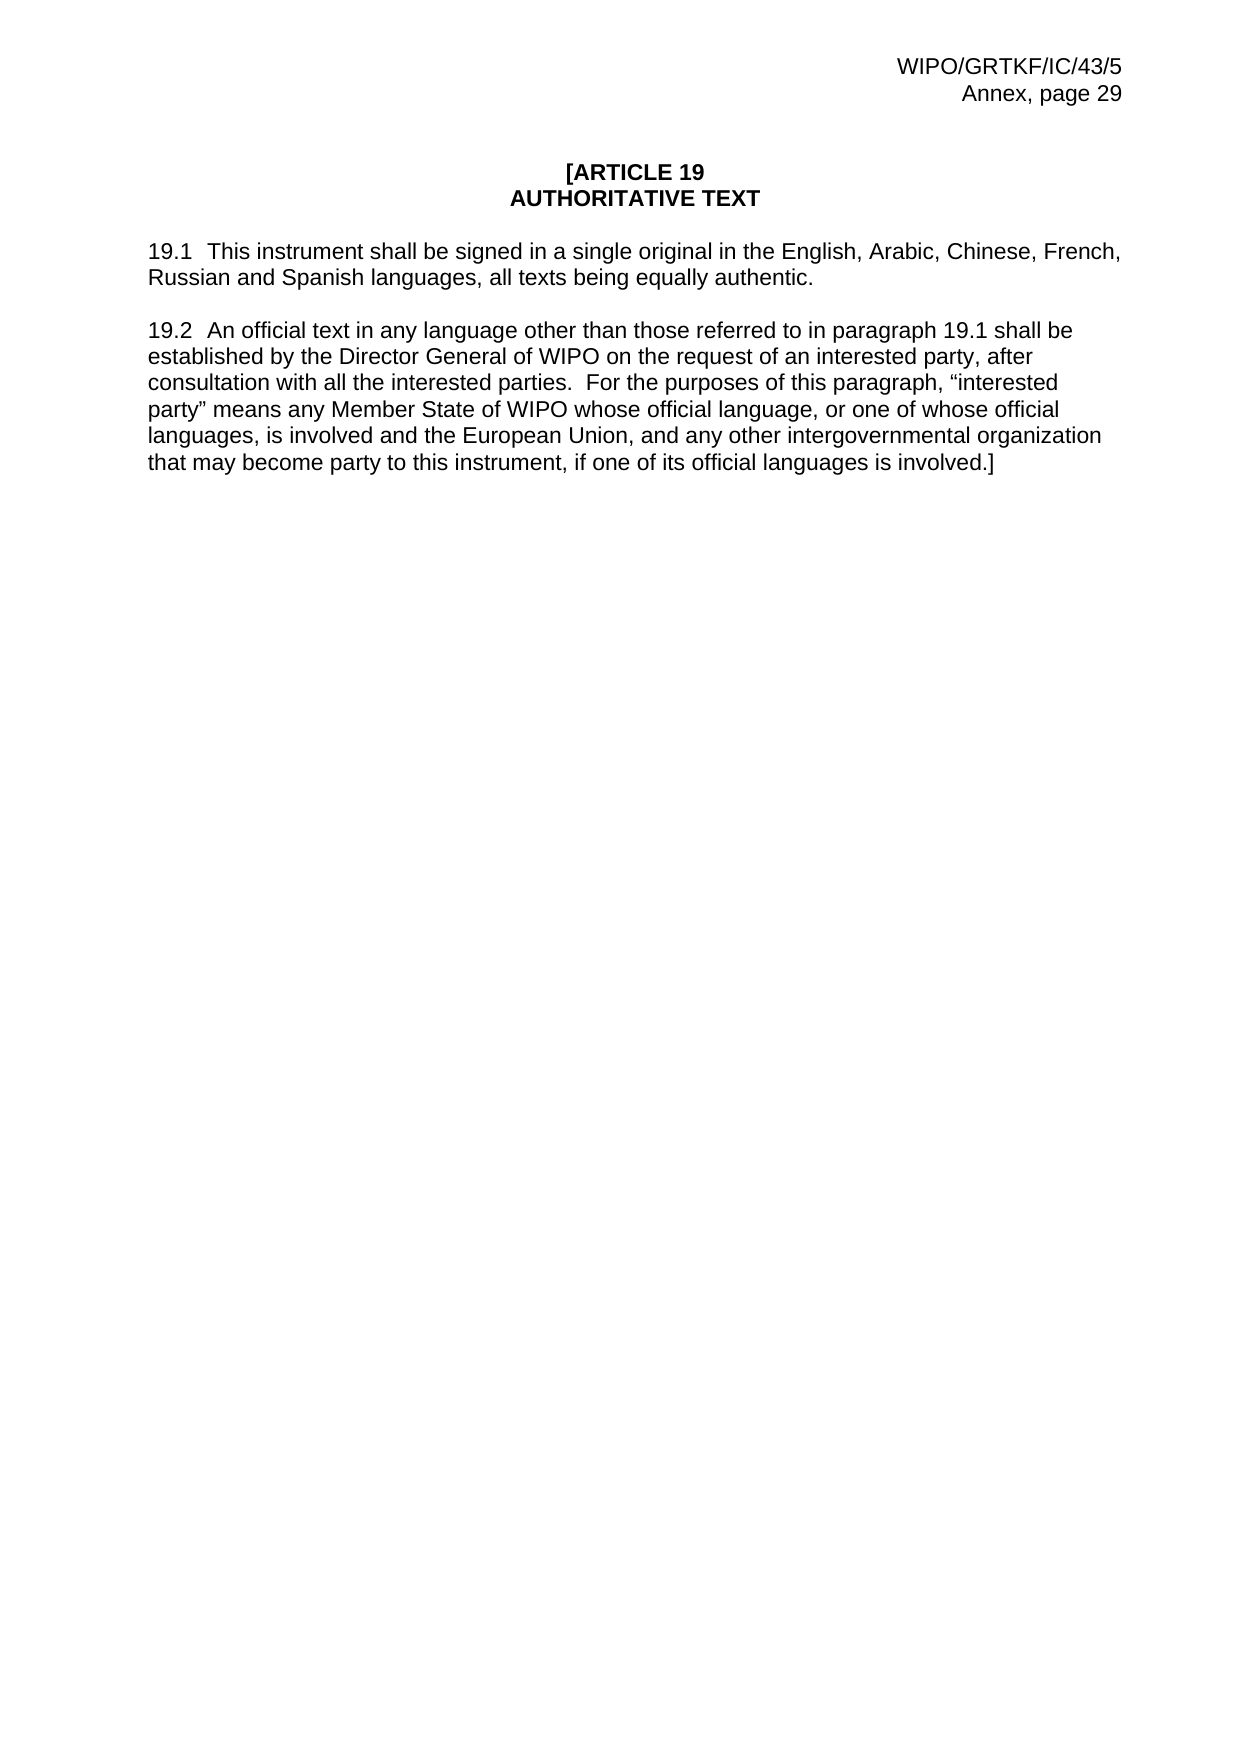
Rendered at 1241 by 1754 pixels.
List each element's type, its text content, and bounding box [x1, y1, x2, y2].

text 19.2 An official text in any language other than those referred to in paragraph 19.1 shall be established by the Director General of WIPO on the request of an interested party, after consultation with all the interested parties. For the purposes of this paragraph, “interested party” means any Member State of WIPO whose official language, or one of whose official languages, is involved and the European Union, and any other intergovernmental organization that may become party to this instrument, if one of its official languages is involved.] [148, 317, 1122, 475]
text AUTHORITATIVE TEXT [148, 185, 1122, 211]
text [ARTICLE 19 [148, 158, 1122, 185]
text 19.1 This instrument shall be signed in a single original in the English, Arabic, Chinese, French, Russian and Spanish languages, all texts being equally authentic. [148, 238, 1122, 290]
